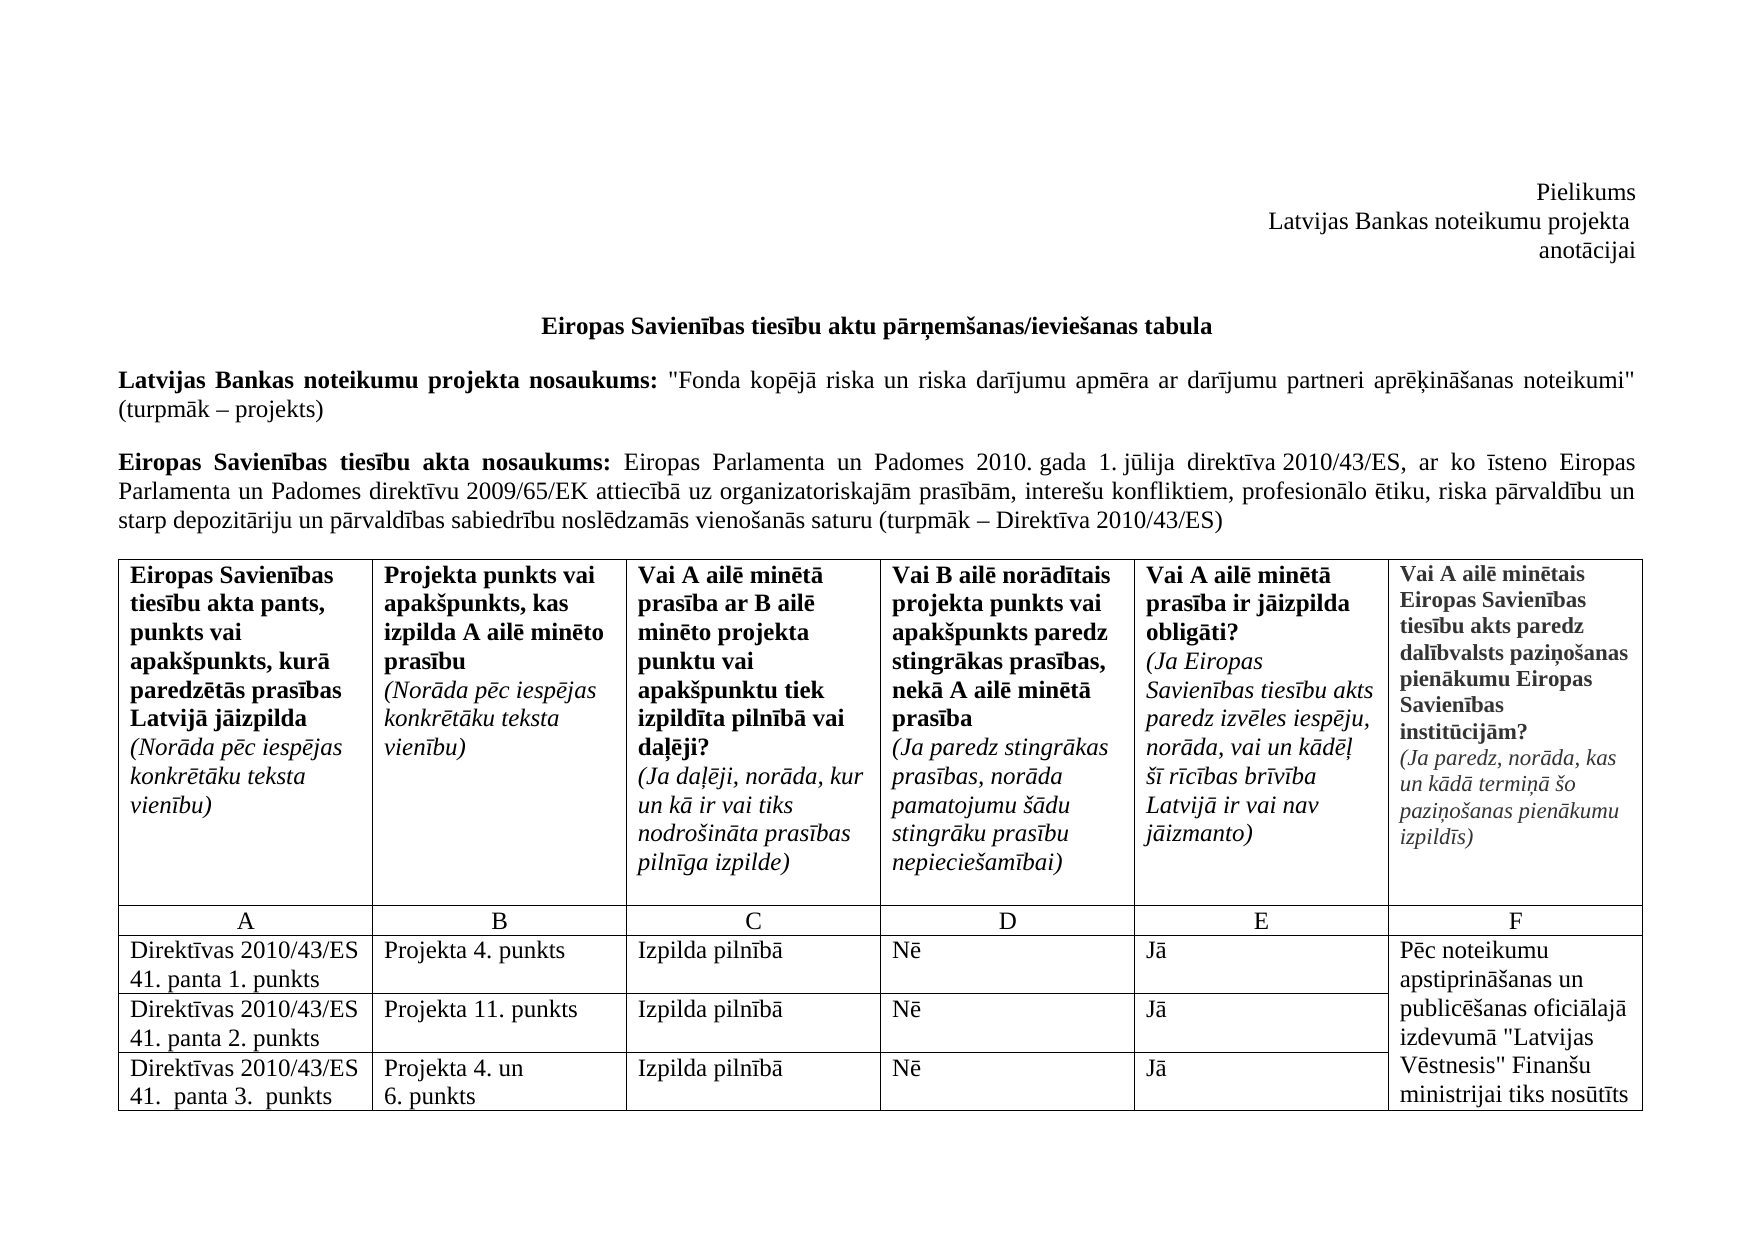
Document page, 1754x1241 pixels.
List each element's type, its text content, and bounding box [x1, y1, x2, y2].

table_cell Direktīvas 2010/43/ES 41. panta 3. punkts [119, 1053, 372, 1110]
table_cell D [881, 906, 1134, 934]
text Latvijas Bankas noteikumu projekta anotācijai [118, 206, 1636, 263]
text Latvijas Bankas noteikumu projekta nosaukums: "Fonda kopējā riska un riska darījumu apmēra ar darījumu partneri aprēķināšanas noteikumi" (turpmāk – projekts) [118, 365, 1636, 422]
table_cell A [119, 906, 372, 934]
table_cell Projekta 4. punkts [373, 936, 626, 993]
table_cell Nē [881, 994, 1134, 1052]
table_cell B [373, 906, 626, 934]
table_header Eiropas Savienības tiesību akta pants, punkts vai apakšpunkts, kurā paredzētās prasības Latvijā jāizpilda (Norāda pēc iespējas konkrētāku teksta vienību) [119, 560, 372, 905]
table_cell Izpilda pilnībā [627, 1053, 880, 1110]
table_cell Projekta 4. un 6. punkts [373, 1053, 626, 1110]
text Pielikums [118, 177, 1636, 206]
text Eiropas Savienības tiesību aktu pārņemšanas/ieviešanas tabula [118, 311, 1636, 340]
table_cell Izpilda pilnībā [627, 994, 880, 1052]
table_cell F [1389, 906, 1642, 934]
table_cell C [627, 906, 880, 934]
table_cell Nē [881, 1053, 1134, 1110]
table_cell Izpilda pilnībā [627, 936, 880, 993]
table_cell E [1135, 906, 1388, 934]
table_cell Direktīvas 2010/43/ES 41. panta 1. punkts [119, 936, 372, 993]
table_header Vai A ailē minētā prasība ir jāizpilda obligāti? (Ja Eiropas Savienības tiesību akts paredz izvēles iespēju, norāda, vai un kādēļ šī rīcības brīvība Latvijā ir vai nav jāizmanto) [1135, 560, 1388, 905]
table_cell Jā [1135, 994, 1388, 1052]
table_header Vai B ailē norādītais projekta punkts vai apakšpunkts paredz stingrākas prasības, nekā A ailē minētā prasība (Ja paredz stingrākas prasības, norāda pamatojumu šādu stingrāku prasību nepieciešamībai) [881, 560, 1134, 905]
table_header Vai A ailē minētais Eiropas Savienības tiesību akts paredz dalībvalsts paziņošanas pienākumu Eiropas Savienības institūcijām? (Ja paredz, norāda, kas un kādā termiņā šo paziņošanas pienākumu izpildīs) [1389, 560, 1642, 905]
table_cell Direktīvas 2010/43/ES 41. panta 2. punkts [119, 994, 372, 1052]
table_cell Jā [1135, 1053, 1388, 1110]
text Eiropas Savienības tiesību akta nosaukums: Eiropas Parlamenta un Padomes 2010. gada 1. jūlija direktīva 2010/43/ES, ar ko īsteno Eiropas Parlamenta un Padomes direktīvu 2009/65/EK attiecībā uz organizatoriskajām prasībām, interešu konfliktiem, profesionālo ētiku, riska pārvaldību un starp depozitāriju un pārvaldības sabiedrību noslēdzamās vienošanās saturu (turpmāk – Direktīva 2010/43/ES) [118, 447, 1636, 534]
table_cell Projekta 11. punkts [373, 994, 626, 1052]
table_header Vai A ailē minētā prasība ar B ailē minēto projekta punktu vai apakšpunktu tiek izpildīta pilnībā vai daļēji? (Ja daļēji, norāda, kur un kā ir vai tiks nodrošināta prasības pilnīga izpilde) [627, 560, 880, 905]
table_cell Nē [881, 936, 1134, 993]
table_header Projekta punkts vai apakšpunkts, kas izpilda A ailē minēto prasību (Norāda pēc iespējas konkrētāku teksta vienību) [373, 560, 626, 905]
table_cell Pēc noteikumu apstiprināšanas un publicēšanas oficiālajā izdevumā "Latvijas Vēstnesis" Finanšu ministrijai tiks nosūtīts paziņojums par Direktīvas 2010/43/ES attiecīgo pantu ieviešanu. [1389, 936, 1642, 1110]
table_cell Jā [1135, 936, 1388, 993]
